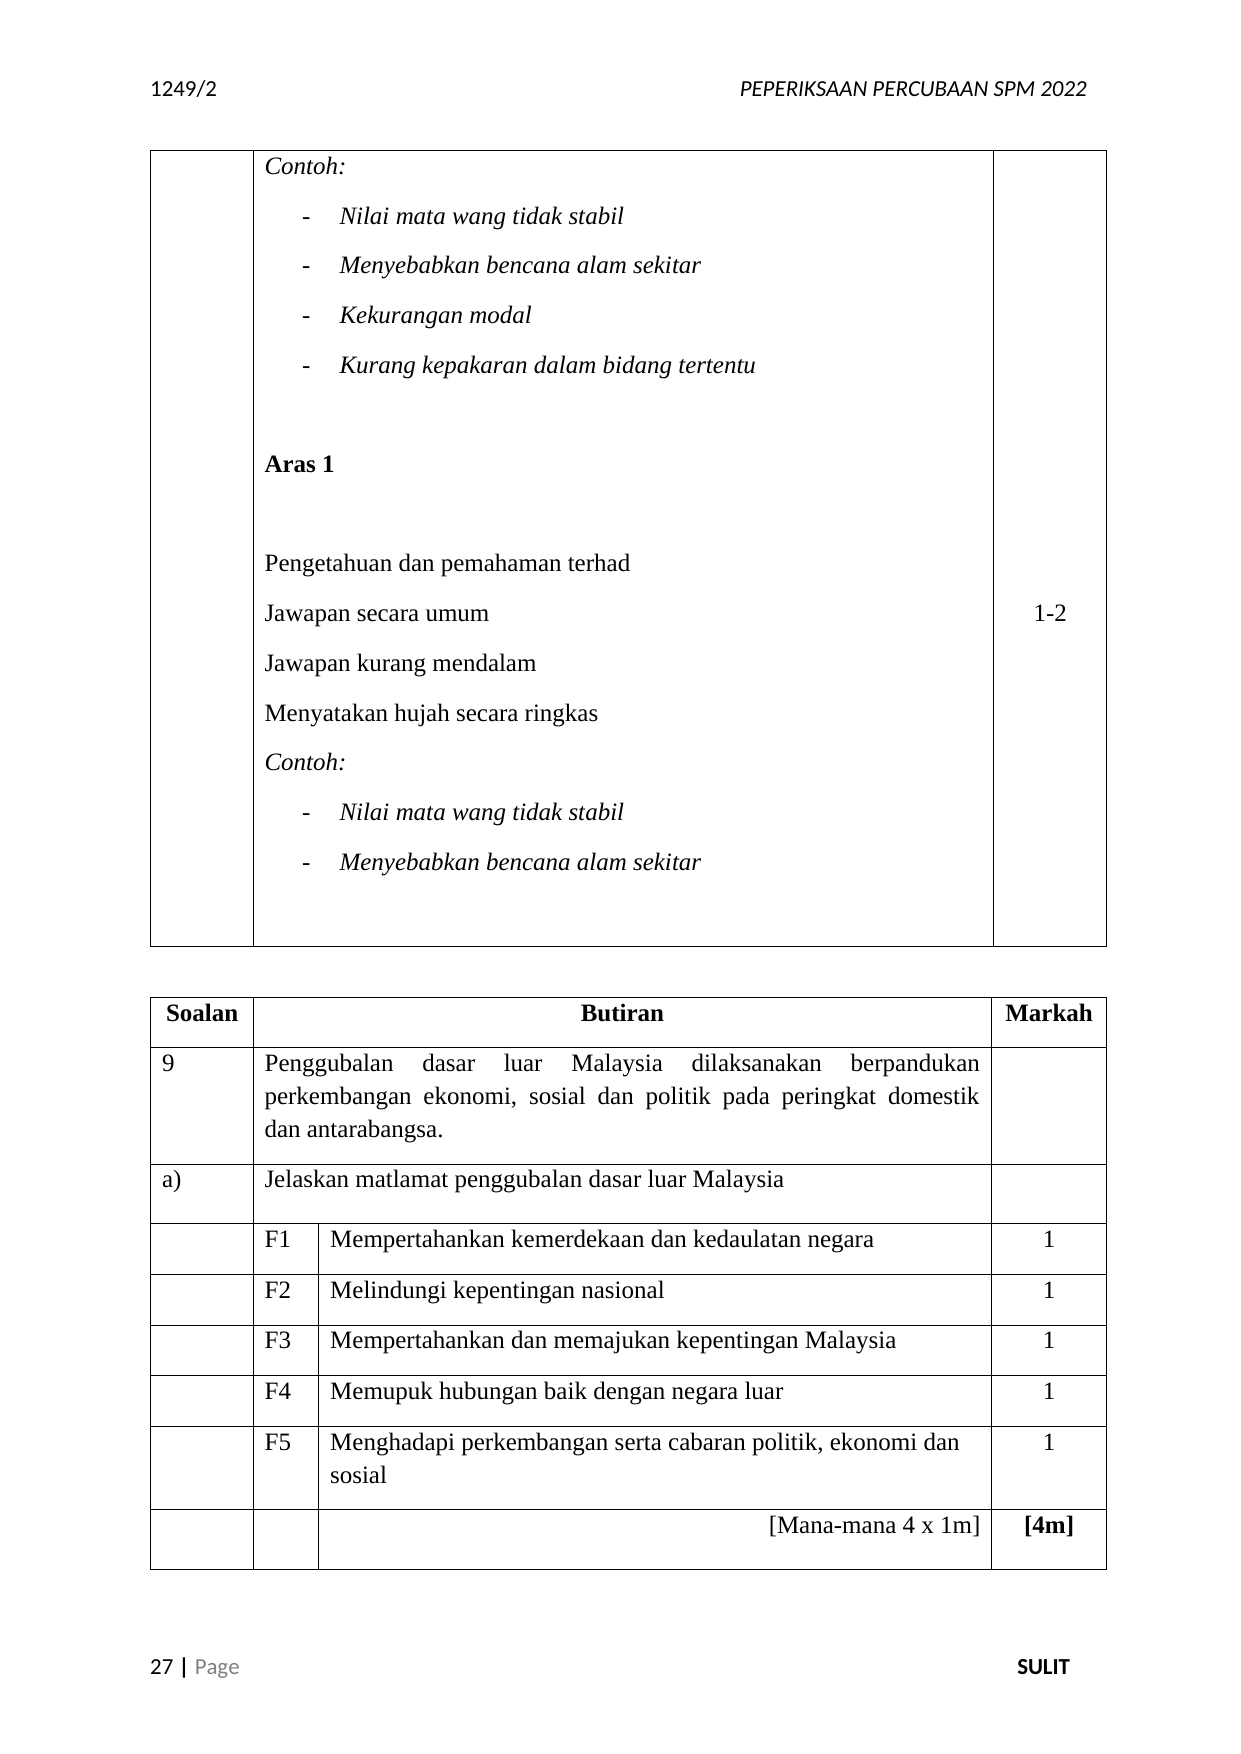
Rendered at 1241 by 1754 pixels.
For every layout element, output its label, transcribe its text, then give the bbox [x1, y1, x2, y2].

table_cell 1 [992, 1376, 1106, 1426]
table_cell [992, 1048, 1106, 1163]
table_cell [151, 1275, 253, 1324]
table_cell F1 [254, 1224, 318, 1274]
table_cell [151, 151, 253, 946]
table_cell F3 [254, 1326, 318, 1375]
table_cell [254, 151, 993, 946]
table_cell a) [151, 1165, 253, 1223]
table_cell 1 [992, 1326, 1106, 1375]
table_cell Penggubalan dasar luar Malaysia dilaksanakan berpandukan perkembangan ekonomi, sosial dan politik pada peringkat domestik dan antarabangsa. [254, 1048, 991, 1163]
table_cell [151, 1427, 253, 1509]
table_header Soalan [151, 998, 253, 1047]
table_cell Mempertahankan dan memajukan kepentingan Malaysia [319, 1326, 991, 1375]
table_cell Menghadapi perkembangan serta cabaran politik, ekonomi dan sosial [319, 1427, 991, 1509]
table_cell F5 [254, 1427, 318, 1509]
table_cell [992, 1165, 1106, 1223]
table_cell [151, 1326, 253, 1375]
table_cell Melindungi kepentingan nasional [319, 1275, 991, 1324]
table_cell Jelaskan matlamat penggubalan dasar luar Malaysia [254, 1165, 991, 1223]
table_header Markah [992, 998, 1106, 1047]
table_cell Mempertahankan kemerdekaan dan kedaulatan negara [319, 1224, 991, 1274]
table_cell [4m] [992, 1510, 1106, 1569]
table_cell F2 [254, 1275, 318, 1324]
table_cell [151, 1510, 253, 1569]
table_cell 7-8 5-6 3-4 1-2 [994, 151, 1106, 946]
table_cell F4 [254, 1376, 318, 1426]
table_cell 1 [992, 1275, 1106, 1324]
table_cell [151, 1224, 253, 1274]
table_header Butiran [254, 998, 991, 1047]
table_cell 9 [151, 1048, 253, 1163]
table_cell [Mana-mana 4 x 1m] [319, 1510, 991, 1569]
table_cell [151, 1376, 253, 1426]
table_cell Memupuk hubungan baik dengan negara luar [319, 1376, 991, 1426]
table_cell 1 [992, 1224, 1106, 1274]
table_cell 1 [992, 1427, 1106, 1509]
table_cell [254, 1510, 318, 1569]
